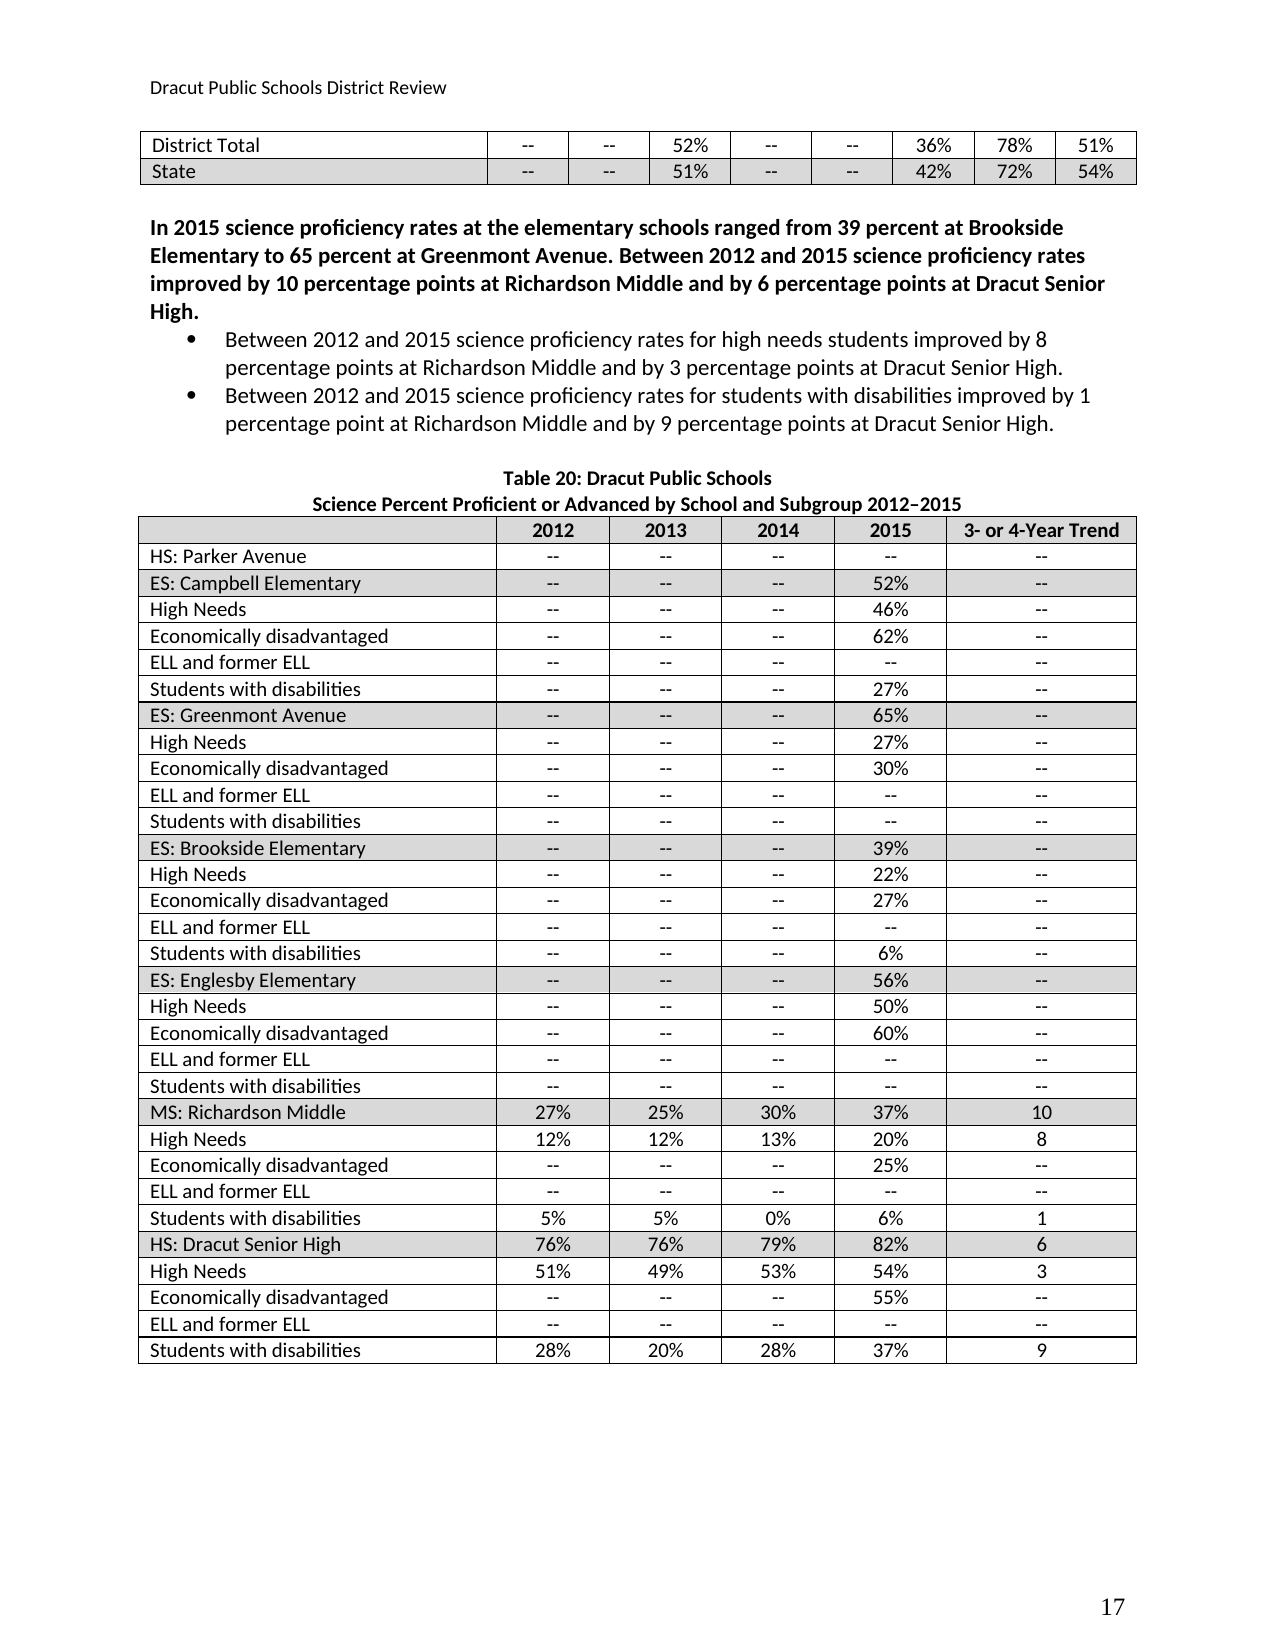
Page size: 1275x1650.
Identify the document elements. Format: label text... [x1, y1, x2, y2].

table_cell High Needs [139, 994, 496, 1019]
table_cell 51% [1056, 132, 1136, 158]
table_cell -- [497, 1046, 609, 1072]
table_cell -- [722, 994, 834, 1019]
table_cell HS: Parker Avenue [139, 544, 496, 569]
table_cell High Needs [139, 1258, 496, 1283]
table_cell ELL and former ELL [139, 650, 496, 675]
table_cell -- [497, 676, 609, 701]
table_cell -- [497, 650, 609, 675]
table_cell High Needs [139, 1126, 496, 1151]
table_cell 51% [650, 159, 730, 184]
table_cell [139, 517, 496, 543]
table_cell 54% [1056, 159, 1136, 184]
table_cell -- [835, 782, 946, 807]
table_cell 36% [893, 132, 974, 158]
table_cell 27% [835, 729, 946, 754]
table_cell -- [610, 914, 721, 939]
table_cell -- [722, 650, 834, 675]
table_cell -- [722, 888, 834, 913]
table_cell 50% [835, 994, 946, 1019]
table_header Table 20: Dracut Public Schools Science Percent Proficient or Advanced by School and Subgroup 2012–2015 [139, 465, 1136, 516]
table_cell Economically disadvantaged [139, 1020, 496, 1045]
table_cell -- [722, 1046, 834, 1072]
table_cell -- [722, 570, 834, 596]
table_cell -- [947, 623, 1136, 648]
table_cell ELL and former ELL [139, 782, 496, 807]
table_cell Students with disabilities [139, 941, 496, 966]
table_cell -- [835, 914, 946, 939]
table_cell -- [610, 1046, 721, 1072]
table_cell -- [497, 914, 609, 939]
table_cell -- [722, 861, 834, 887]
table_cell 6% [835, 941, 946, 966]
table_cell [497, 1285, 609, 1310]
table_cell -- [722, 597, 834, 622]
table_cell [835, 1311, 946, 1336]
table_cell -- [610, 570, 721, 596]
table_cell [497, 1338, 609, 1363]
table_cell -- [722, 703, 834, 728]
table_cell 37% [835, 1099, 946, 1125]
table_cell District Total [141, 132, 487, 158]
table_cell 46% [835, 597, 946, 622]
table_cell -- [947, 544, 1136, 569]
table_cell -- [497, 623, 609, 648]
table_cell 79% [722, 1232, 834, 1257]
table_cell -- [947, 835, 1136, 860]
table_cell -- [610, 861, 721, 887]
table_cell -- [497, 1179, 609, 1204]
table_cell -- [835, 650, 946, 675]
table_cell -- [731, 132, 811, 158]
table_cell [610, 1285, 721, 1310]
table_cell -- [610, 994, 721, 1019]
table_cell 12% [497, 1126, 609, 1151]
table_cell -- [497, 755, 609, 781]
table_cell -- [835, 544, 946, 569]
table_cell Economically disadvantaged [139, 755, 496, 781]
table_cell 72% [975, 159, 1055, 184]
table_cell Students with disabilities [139, 808, 496, 834]
table_cell -- [497, 808, 609, 834]
table_cell -- [947, 994, 1136, 1019]
table_cell State [141, 159, 487, 184]
table_cell -- [835, 1179, 946, 1204]
table_cell -- [497, 941, 609, 966]
table_cell -- [488, 159, 568, 184]
table_cell 30% [835, 755, 946, 781]
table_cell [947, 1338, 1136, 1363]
table_cell 65% [835, 703, 946, 728]
table_cell 27% [835, 888, 946, 913]
table_cell -- [835, 1046, 946, 1072]
table_cell -- [610, 1020, 721, 1045]
table_cell Economically disadvantaged [139, 888, 496, 913]
table_cell -- [569, 159, 649, 184]
table_cell -- [610, 597, 721, 622]
table_cell -- [722, 941, 834, 966]
table_cell -- [610, 703, 721, 728]
table_cell -- [722, 808, 834, 834]
table_cell -- [497, 703, 609, 728]
table_cell -- [488, 132, 568, 158]
table_cell -- [497, 597, 609, 622]
table_cell 27% [835, 676, 946, 701]
table_cell 78% [975, 132, 1055, 158]
table_cell -- [610, 676, 721, 701]
table_cell -- [497, 888, 609, 913]
table_cell 10 [947, 1099, 1136, 1125]
table_cell -- [610, 888, 721, 913]
table_cell 51% [497, 1258, 609, 1283]
table_cell 8 [947, 1126, 1136, 1151]
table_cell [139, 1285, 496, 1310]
table_cell ELL and former ELL [139, 914, 496, 939]
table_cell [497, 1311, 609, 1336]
table_cell ES: Greenmont Avenue [139, 703, 496, 728]
table_cell -- [947, 1020, 1136, 1045]
table_cell -- [722, 782, 834, 807]
table_cell -- [722, 623, 834, 648]
table_cell -- [722, 914, 834, 939]
table_cell 12% [610, 1126, 721, 1151]
table_cell -- [610, 1179, 721, 1204]
table_cell -- [722, 1020, 834, 1045]
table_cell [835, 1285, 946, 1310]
table_cell -- [722, 755, 834, 781]
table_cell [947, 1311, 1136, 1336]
table_cell 2012 [497, 517, 609, 543]
table_cell -- [497, 861, 609, 887]
table_cell 52% [650, 132, 730, 158]
table_cell High Needs [139, 861, 496, 887]
table_cell -- [947, 941, 1136, 966]
table_cell -- [497, 994, 609, 1019]
table_cell -- [610, 941, 721, 966]
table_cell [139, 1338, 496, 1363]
table_cell -- [610, 755, 721, 781]
table_cell -- [722, 1073, 834, 1098]
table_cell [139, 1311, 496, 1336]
table_cell -- [947, 650, 1136, 675]
table_cell -- [722, 729, 834, 754]
table_cell -- [947, 808, 1136, 834]
table_cell -- [947, 570, 1136, 596]
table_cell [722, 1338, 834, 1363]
table_cell -- [947, 729, 1136, 754]
list Between 2012 and 2015 science proficiency rates for high needs students improved by 8 percentage points at Richardson Middle and by 3 percentage points at Dracut Senior High. [187, 325, 1125, 381]
table_cell Economically disadvantaged [139, 1152, 496, 1178]
table_cell Economically disadvantaged [139, 623, 496, 648]
table_cell ES: Campbell Elementary [139, 570, 496, 596]
table_cell -- [610, 729, 721, 754]
table_cell 5% [497, 1205, 609, 1231]
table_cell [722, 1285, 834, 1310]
table_cell 49% [610, 1258, 721, 1283]
table_cell -- [497, 782, 609, 807]
table_cell -- [497, 729, 609, 754]
table_cell -- [947, 1152, 1136, 1178]
table_cell -- [947, 888, 1136, 913]
table_cell 60% [835, 1020, 946, 1045]
table_cell -- [722, 967, 834, 992]
table_cell -- [947, 967, 1136, 992]
table_cell 20% [835, 1126, 946, 1151]
table_cell -- [722, 544, 834, 569]
table_cell Students with disabilities [139, 676, 496, 701]
table_cell -- [722, 1179, 834, 1204]
table_cell -- [835, 1073, 946, 1098]
table_cell -- [947, 1073, 1136, 1098]
table_cell -- [497, 570, 609, 596]
table_cell 13% [722, 1126, 834, 1151]
table_cell -- [610, 967, 721, 992]
table_cell Students with disabilities [139, 1073, 496, 1098]
table_cell 30% [722, 1099, 834, 1125]
table_cell ELL and former ELL [139, 1179, 496, 1204]
table_cell -- [569, 132, 649, 158]
table_cell 42% [893, 159, 974, 184]
table_cell High Needs [139, 597, 496, 622]
table_cell ES: Englesby Elementary [139, 967, 496, 992]
table_cell 25% [610, 1099, 721, 1125]
table_cell 2015 [835, 517, 946, 543]
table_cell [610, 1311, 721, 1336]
table_cell ES: Brookside Elementary [139, 835, 496, 860]
table_cell 6% [835, 1205, 946, 1231]
table_cell -- [610, 544, 721, 569]
table_cell -- [497, 544, 609, 569]
table_cell -- [497, 1152, 609, 1178]
table_cell -- [947, 703, 1136, 728]
table_cell -- [497, 1020, 609, 1045]
table_cell -- [610, 1073, 721, 1098]
table_cell -- [731, 159, 811, 184]
table_cell -- [610, 782, 721, 807]
table_cell -- [947, 755, 1136, 781]
table_cell -- [610, 835, 721, 860]
table_cell 22% [835, 861, 946, 887]
table_cell -- [812, 159, 892, 184]
table_cell ELL and former ELL [139, 1046, 496, 1072]
table_cell High Needs [139, 729, 496, 754]
table_cell -- [497, 835, 609, 860]
table_cell 2013 [610, 517, 721, 543]
table_cell 76% [610, 1232, 721, 1257]
table_cell -- [497, 1073, 609, 1098]
list Between 2012 and 2015 science proficiency rates for students with disabilities improved by 1 percentage point at Richardson Middle and by 9 percentage points at Dracut Senior High. [187, 381, 1125, 437]
table_cell 6 [947, 1232, 1136, 1257]
table_cell MS: Richardson Middle [139, 1099, 496, 1125]
table_cell 39% [835, 835, 946, 860]
table_cell -- [947, 597, 1136, 622]
table_cell Students with disabilities [139, 1205, 496, 1231]
table_cell 76% [497, 1232, 609, 1257]
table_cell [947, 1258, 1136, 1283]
table_cell -- [610, 1152, 721, 1178]
table_cell 3- or 4-Year Trend [947, 517, 1136, 543]
table_cell -- [947, 676, 1136, 701]
table_cell -- [947, 782, 1136, 807]
table_cell -- [497, 967, 609, 992]
table_cell 62% [835, 623, 946, 648]
text In 2015 science proficiency rates at the elementary schools ranged from 39 percent at Brookside Elementary to 65 percent at Greenmont Avenue. Between 2012 and 2015 science proficiency rates improved by 10 percentage points at Richardson Middle and by 6 percentage points at Dracut Senior High. [150, 213, 1125, 325]
table_cell 53% [722, 1258, 834, 1283]
table_cell -- [610, 623, 721, 648]
table_cell -- [947, 1179, 1136, 1204]
table_cell 25% [835, 1152, 946, 1178]
table_cell 27% [497, 1099, 609, 1125]
table_cell -- [835, 808, 946, 834]
table_cell -- [812, 132, 892, 158]
table_cell -- [947, 861, 1136, 887]
table_cell 1 [947, 1205, 1136, 1231]
table_cell -- [722, 676, 834, 701]
table_cell -- [722, 1152, 834, 1178]
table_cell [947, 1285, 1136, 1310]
table_cell 82% [835, 1232, 946, 1257]
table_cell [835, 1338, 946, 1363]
table_cell 5% [610, 1205, 721, 1231]
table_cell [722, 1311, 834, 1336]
table_cell 54% [835, 1258, 946, 1283]
table_cell 56% [835, 967, 946, 992]
table_cell -- [722, 835, 834, 860]
table_cell 52% [835, 570, 946, 596]
table_cell -- [610, 650, 721, 675]
table_cell -- [610, 808, 721, 834]
table_cell -- [947, 914, 1136, 939]
table_cell 0% [722, 1205, 834, 1231]
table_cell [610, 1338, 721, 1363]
table_cell 2014 [722, 517, 834, 543]
table_cell HS: Dracut Senior High [139, 1232, 496, 1257]
table_cell -- [947, 1046, 1136, 1072]
